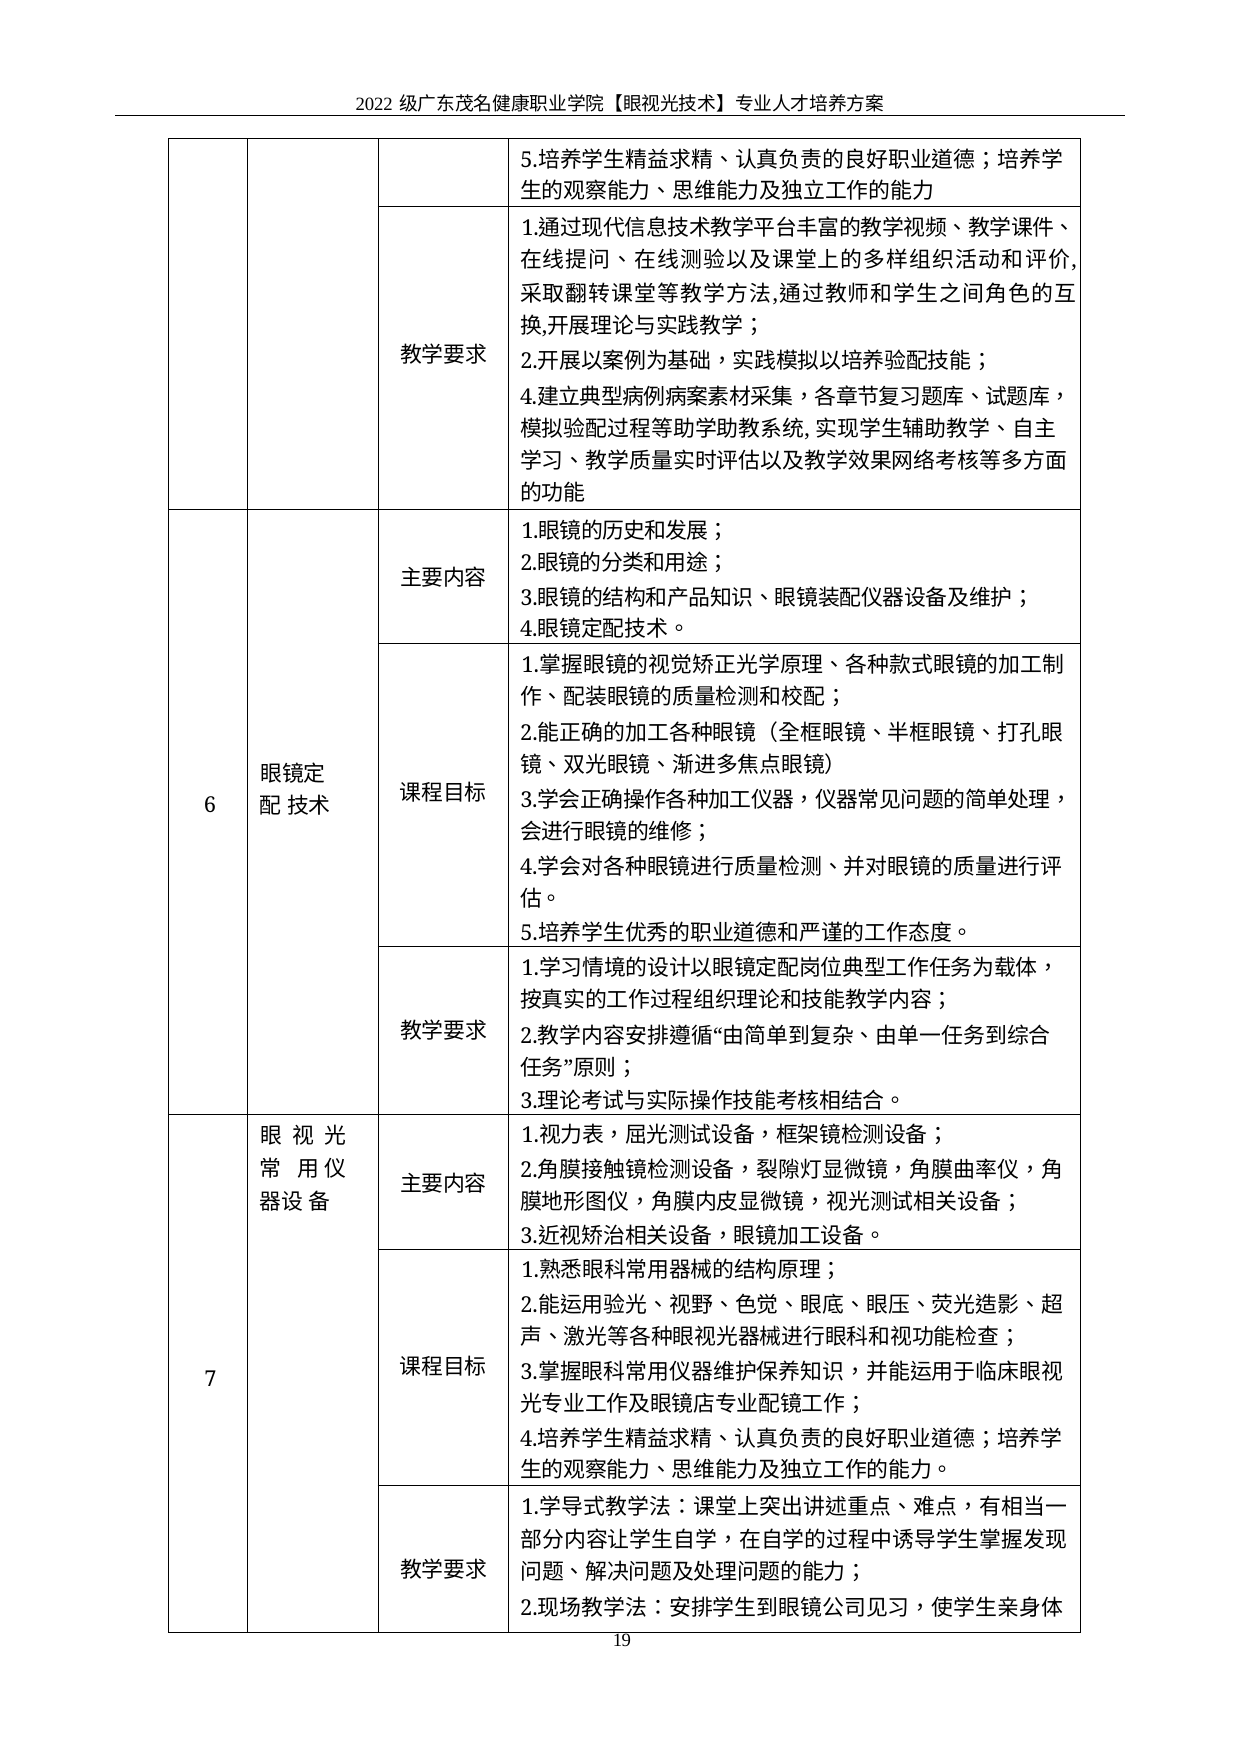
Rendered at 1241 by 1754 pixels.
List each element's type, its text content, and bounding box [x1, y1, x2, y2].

table_cell 课程目标 [379, 644, 508, 946]
table_cell 6 [169, 510, 247, 1114]
table_cell 1.掌握眼镜的视觉矫正光学原理、各种款式眼镜的加工制 作、配装眼镜的质量检测和校配； 2.能正确的加工各种眼镜（全框眼镜、半框眼镜、打孔眼 镜、双光眼镜、渐进多焦点眼镜） 3.学会正确操作各种加工仪器，仪器常见问题的简单处理， 会进行眼镜的维修； 4.学会对各种眼镜进行质量检测、并对眼镜的质量进行评 估。 5.培养学生优秀的职业道德和严谨的工作态度。 [509, 644, 1080, 946]
table_cell 1.学习情境的设计以眼镜定配岗位典型工作任务为载体， 按真实的工作过程组织理论和技能教学内容； 2.教学内容安排遵循“由简单到复杂、由单一任务到综合 任务”原则； 3.理论考试与实际操作技能考核相结合。 [509, 947, 1080, 1114]
table_cell 眼镜定配 技术 [248, 510, 378, 1114]
table_cell 教学要求 [379, 1486, 508, 1632]
table_cell 教学要求 [379, 947, 508, 1114]
table_cell 教学要求 [379, 207, 508, 509]
table_header [379, 139, 508, 206]
table_cell 1.熟悉眼科常用器械的结构原理； 2.能运用验光、视野、色觉、眼底、眼压、荧光造影、超 声、激光等各种眼视光器械进行眼科和视功能检查； 3.掌握眼科常用仪器维护保养知识，并能运用于临床眼视 光专业工作及眼镜店专业配镜工作； 4.培养学生精益求精、认真负责的良好职业道德；培养学 生的观察能力、思维能力及独立工作的能力。 [509, 1250, 1080, 1484]
table_header [248, 139, 378, 509]
table_cell 主要内容 [379, 510, 508, 643]
table_cell 课程目标 [379, 1250, 508, 1484]
table_cell 主要内容 [379, 1115, 508, 1249]
table_cell 7 [169, 1115, 247, 1632]
table_cell 1.通过现代信息技术教学平台丰富的教学视频、教学课件、 在线提问、在线测验以及课堂上的多样组织活动和评价, 采取翻转课堂等教学方法,通过教师和学生之间角色的互 换,开展理论与实践教学； 2.开展以案例为基础，实践模拟以培养验配技能； 4.建立典型病例病案素材采集，各章节复习题库、试题库， 模拟验配过程等助学助教系统, 实现学生辅助教学、自主 学习、教学质量实时评估以及教学效果网络考核等多方面 的功能 [509, 207, 1080, 509]
table_header [169, 139, 247, 509]
table_cell 1.视力表，屈光测试设备，框架镜检测设备； 2.角膜接触镜检测设备，裂隙灯显微镜，角膜曲率仪，角 膜地形图仪，角膜内皮显微镜，视光测试相关设备； 3.近视矫治相关设备，眼镜加工设备。 [509, 1115, 1080, 1249]
table_cell 1.眼镜的历史和发展； 2.眼镜的分类和用途； 3.眼镜的结构和产品知识、眼镜装配仪器设备及维护； 4.眼镜定配技术。 [509, 510, 1080, 643]
table_header 5.培养学生精益求精、认真负责的良好职业道德；培养学 生的观察能力、思维能力及独立工作的能力 [509, 139, 1080, 206]
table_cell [509, 1486, 1080, 1632]
table_cell 眼视光常 用仪器设 备 [248, 1115, 378, 1632]
